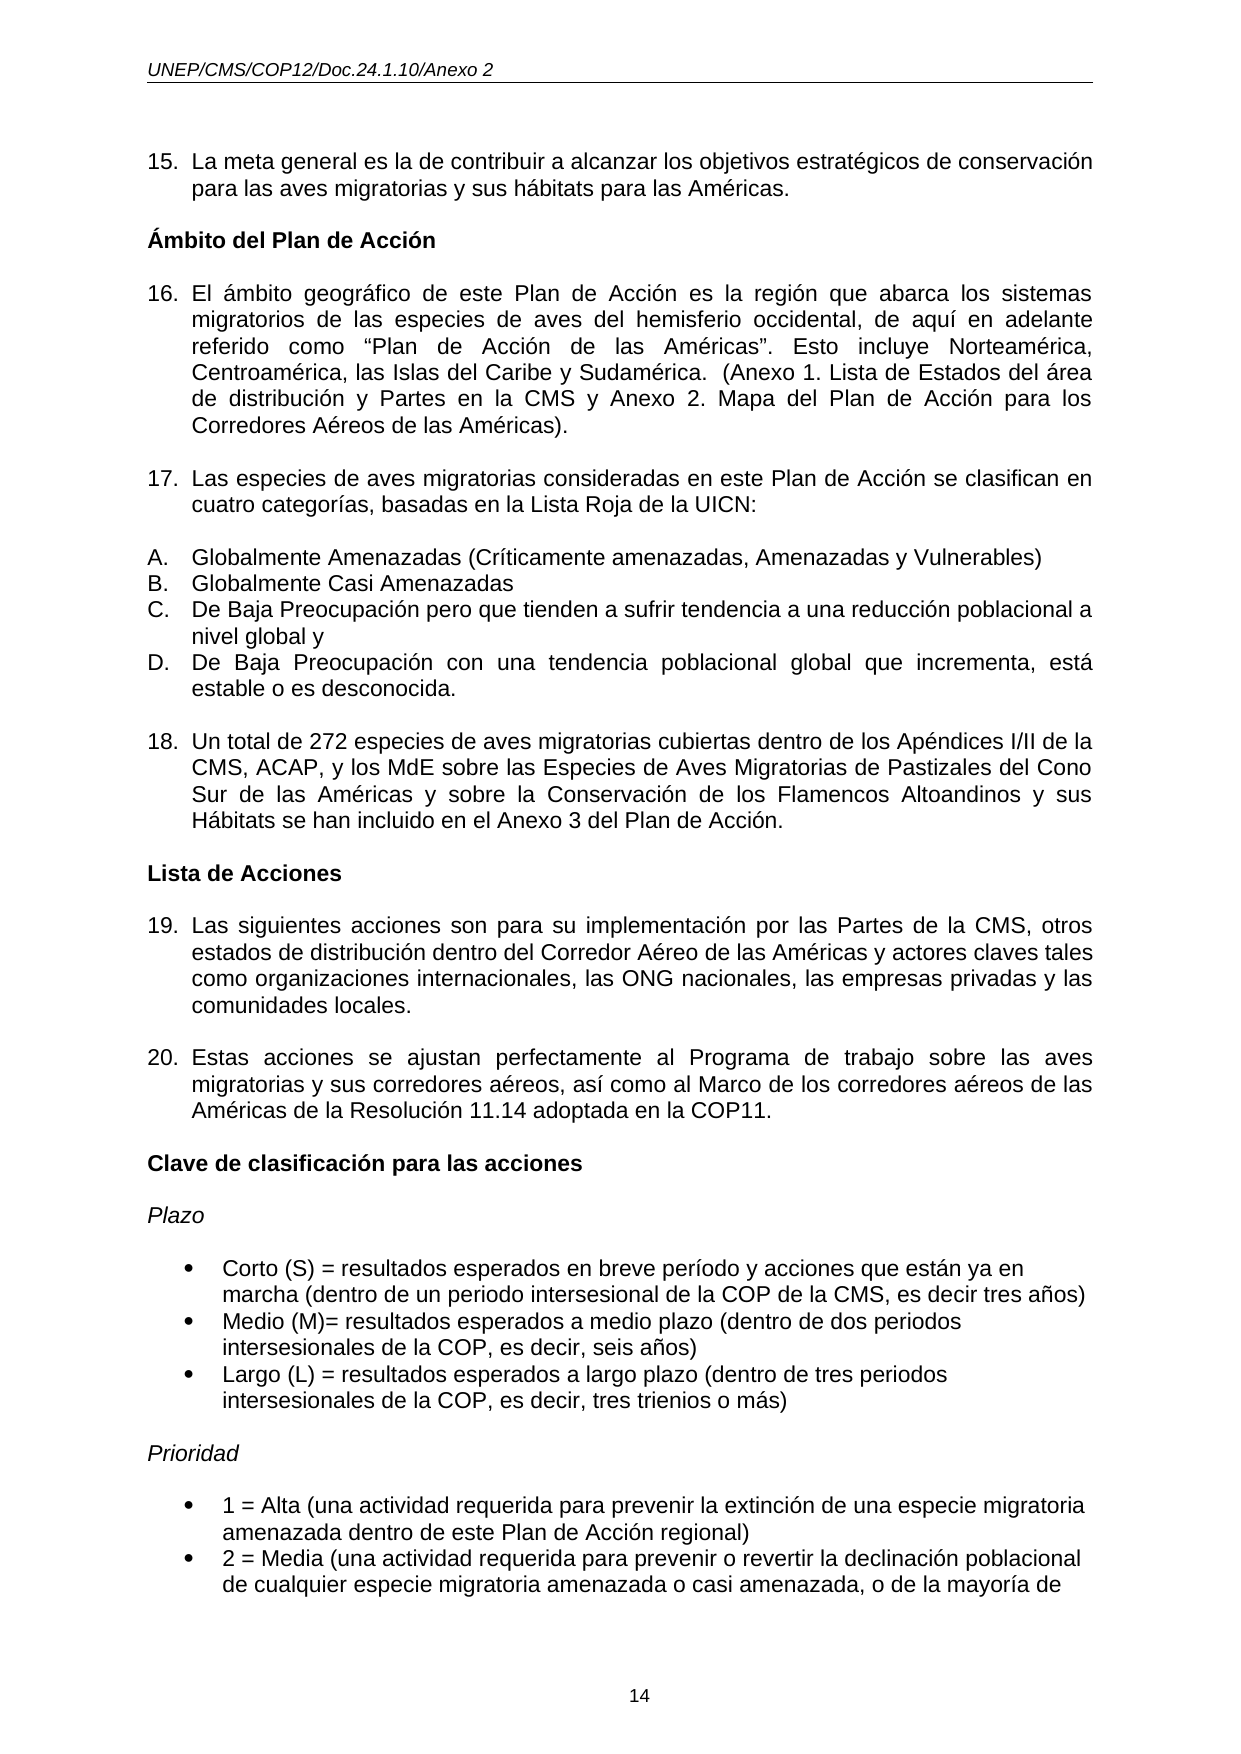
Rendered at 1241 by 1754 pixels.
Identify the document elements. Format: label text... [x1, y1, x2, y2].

list 1 = Alta (una actividad requerida para prevenir la extinción de una especie migratoria amenazada dentro de este Plan de Acción regional) [184, 1492, 1093, 1545]
list Corto (S) = resultados esperados en breve período y acciones que están ya en marcha (dentro de un periodo intersesional de la COP de la CMS, es decir tres años) [184, 1255, 1093, 1308]
list Las siguientes acciones son para su implementación por las Partes de la CMS, otros estados de distribución dentro del Corredor Aéreo de las Américas y actores claves tales como organizaciones internacionales, las ONG nacionales, las empresas privadas y las comunidades locales. [147, 912, 1093, 1018]
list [184, 1545, 1093, 1598]
list De Baja Preocupación con una tendencia poblacional global que incrementa, está estable o es desconocida. [147, 649, 1093, 702]
list Un total de 272 especies de aves migratorias cubiertas dentro de los Apéndices I/II de la CMS, ACAP, y los MdE sobre las Especies de Aves Migratorias de Pastizales del Cono Sur de las Américas y sobre la Conservación de los Flamencos Altoandinos y sus Hábitats se han incluido en el Anexo 3 del Plan de Acción. [147, 728, 1093, 833]
list El ámbito geográfico de este Plan de Acción es la región que abarca los sistemas migratorios de las especies de aves del hemisferio occidental, de aquí en adelante referido como “Plan de Acción de las Américas”. Esto incluye Norteamérica, Centroamérica, las Islas del Caribe y Sudamérica. (Anexo 1. Lista de Estados del área de distribución y Partes en la CMS y Anexo 2. Mapa del Plan de Acción para los Corredores Aéreos de las Américas). [147, 280, 1093, 438]
list Medio (M)= resultados esperados a medio plazo (dentro de dos periodos intersesionales de la COP, es decir, seis años) [184, 1308, 1093, 1361]
text Lista de Acciones [147, 860, 1093, 886]
text Clave de clasificación para las acciones [147, 1150, 1093, 1176]
text Prioridad [147, 1439, 1093, 1466]
list Globalmente Casi Amenazadas [147, 570, 1093, 596]
text Plazo [147, 1202, 1093, 1229]
list La meta general es la de contribuir a alcanzar los objetivos estratégicos de conservación para las aves migratorias y sus hábitats para las Américas. [147, 148, 1093, 201]
list Estas acciones se ajustan perfectamente al Programa de trabajo sobre las aves migratorias y sus corredores aéreos, así como al Marco de los corredores aéreos de las Américas de la Resolución 11.14 adoptada en la COP11. [147, 1044, 1093, 1123]
list De Baja Preocupación pero que tienden a sufrir tendencia a una reducción poblacional a nivel global y [147, 596, 1093, 649]
list Globalmente Amenazadas (Críticamente amenazadas, Amenazadas y Vulnerables) [147, 543, 1093, 570]
text Ámbito del Plan de Acción [147, 227, 1093, 254]
list Largo (L) = resultados esperados a largo plazo (dentro de tres periodos intersesionales de la COP, es decir, tres trienios o más) [184, 1361, 1093, 1413]
list Las especies de aves migratorias consideradas en este Plan de Acción se clasifican en cuatro categorías, basadas en la Lista Roja de la UICN: [147, 464, 1093, 517]
